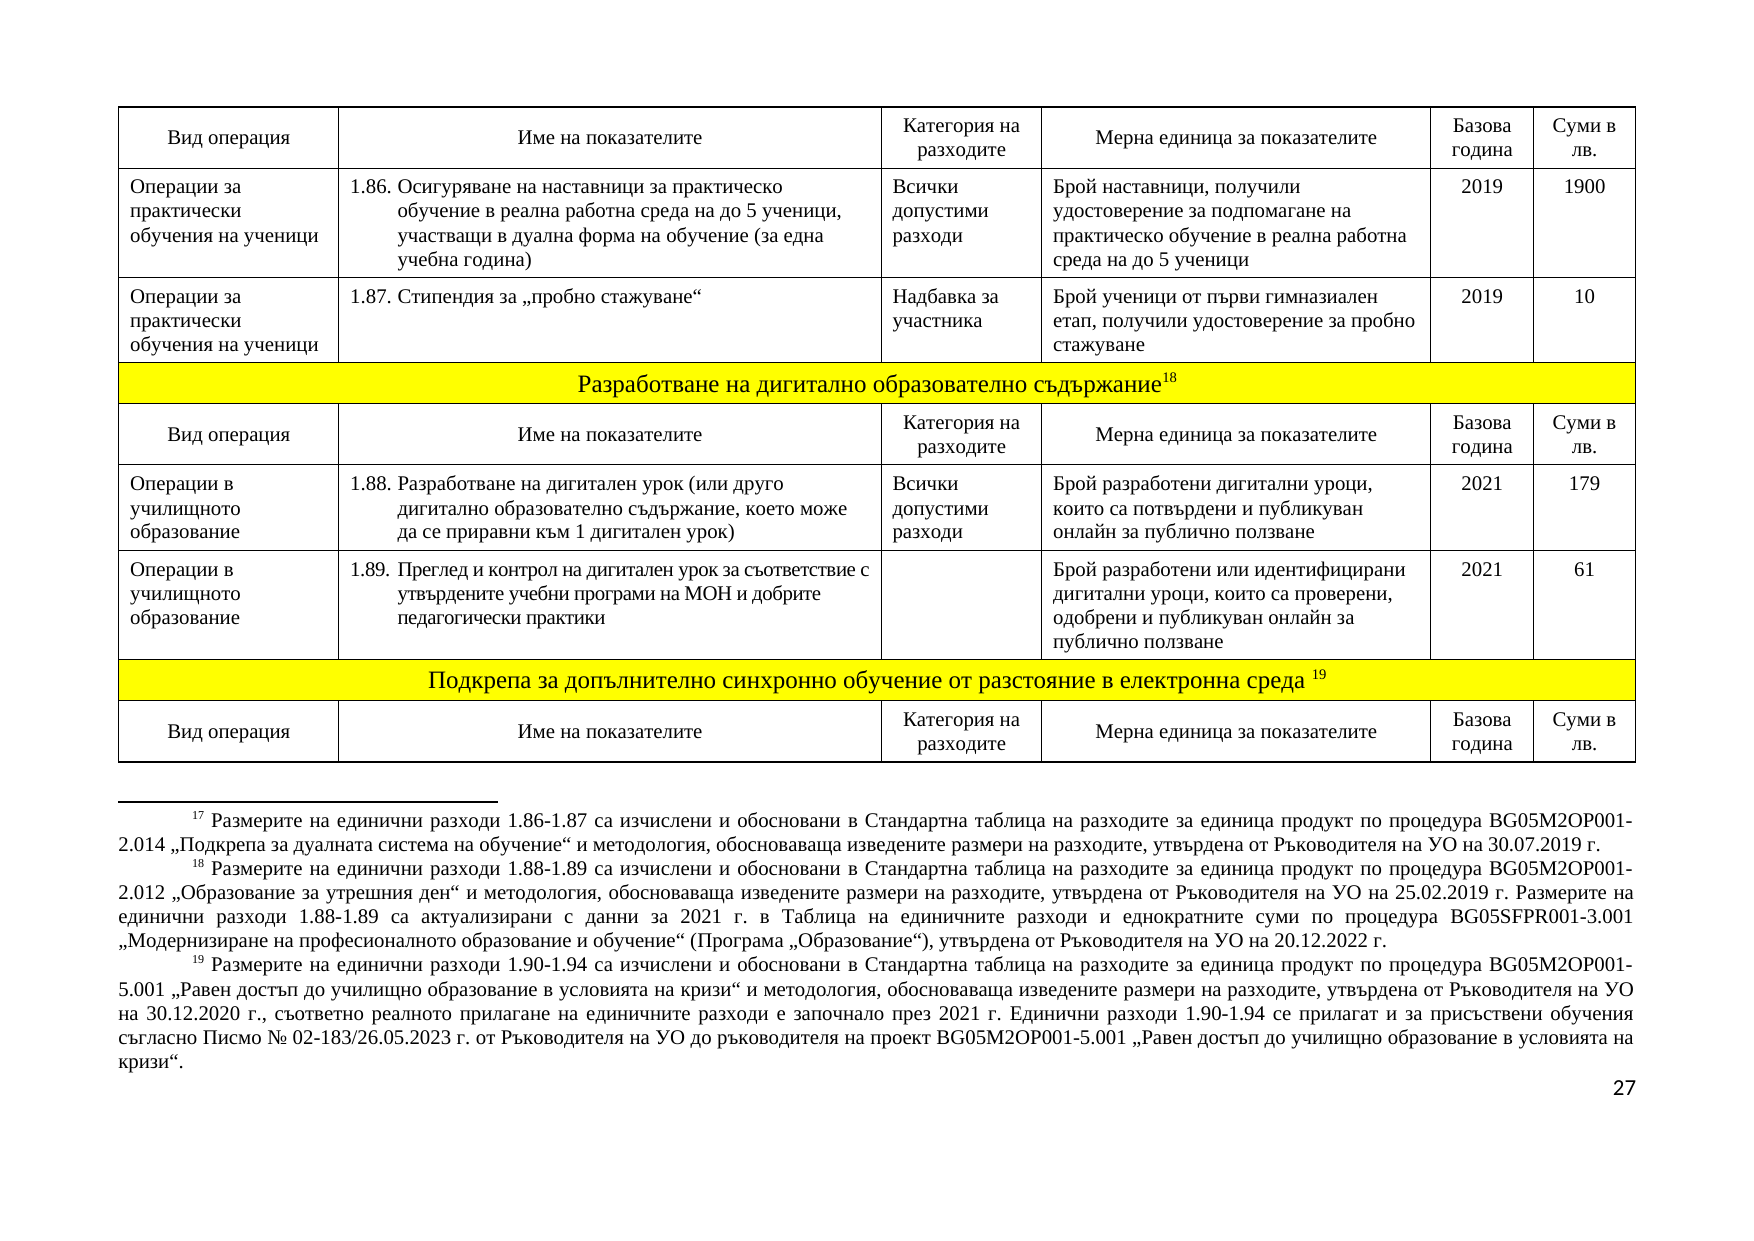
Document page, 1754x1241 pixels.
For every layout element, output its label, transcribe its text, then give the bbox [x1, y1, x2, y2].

table_cell Операции за практически обучения на ученици [119, 169, 338, 277]
table_cell 179 [1534, 465, 1635, 549]
table_cell Вид операция [119, 108, 338, 167]
table_cell Име на показателите [339, 404, 881, 464]
table_cell 2021 [1431, 465, 1533, 549]
table_cell Брой разработени или идентифицирани дигитални уроци, които са проверени, одобрени и публикуван онлайн за публично ползване [1042, 551, 1430, 659]
table_cell Осигуряване на наставници за практическо обучение в реална работна среда на до 5 ученици, участващи в дуална форма на обучение (за една учебна година) [339, 169, 881, 277]
table_cell 1900 [1534, 169, 1635, 277]
table_cell Всички допустими разходи [882, 465, 1041, 549]
table_cell Операции за практически обучения на ученици [119, 278, 338, 362]
table_cell Категория на разходите [882, 404, 1041, 464]
table_cell Вид операция [119, 701, 338, 761]
table_cell 2021 [1431, 551, 1533, 659]
table_cell Подкрепа за допълнително синхронно обучение от разстояние в електронна среда [119, 660, 1635, 700]
table_cell Категория на разходите [882, 701, 1041, 761]
table_cell Име на показателите [339, 701, 881, 761]
table_cell Всички допустими разходи [882, 169, 1041, 277]
table_cell Разработване на дигитално образователно съдържание [119, 363, 1635, 403]
table_cell Преглед и контрол на дигитален урок за съответствие с утвърдените учебни програми на МОН и добрите педагогически практики [339, 551, 881, 659]
table_cell Базова година [1431, 701, 1533, 761]
table_cell Брой ученици от първи гимназиален етап, получили удостоверение за пробно стажуване [1042, 278, 1430, 362]
table_cell Мерна единица за показателите [1042, 701, 1430, 761]
table_cell Суми в лв. [1534, 404, 1635, 464]
table_cell Мерна единица за показателите [1042, 108, 1430, 167]
table_cell Категория на разходите [882, 108, 1041, 167]
table_cell Суми в лв. [1534, 701, 1635, 761]
table_cell Вид операция [119, 404, 338, 464]
table_cell Операции в училищното образование [119, 551, 338, 659]
table_cell Надбавка за участника [882, 278, 1041, 362]
table_cell Базова година [1431, 404, 1533, 464]
table_cell Мерна единица за показателите [1042, 404, 1430, 464]
table_cell Име на показателите [339, 108, 881, 167]
table_cell 61 [1534, 551, 1635, 659]
table_cell Брой разработени дигитални уроци, които са потвърдени и публикуван онлайн за публично ползване [1042, 465, 1430, 549]
table_cell [882, 551, 1041, 659]
table_cell Операции в училищното образование [119, 465, 338, 549]
table_cell 2019 [1431, 169, 1533, 277]
table_cell Брой наставници, получили удостоверение за подпомагане на практическо обучение в реална работна среда на до 5 ученици [1042, 169, 1430, 277]
table_cell 10 [1534, 278, 1635, 362]
table_cell Базова година [1431, 108, 1533, 167]
table_cell Стипендия за „пробно стажуване“ [339, 278, 881, 362]
table_cell Разработване на дигитален урок (или друго дигитално образователно съдържание, което може да се приравни към 1 дигитален урок) [339, 465, 881, 549]
table_cell Суми в лв. [1534, 108, 1635, 167]
table_cell 2019 [1431, 278, 1533, 362]
